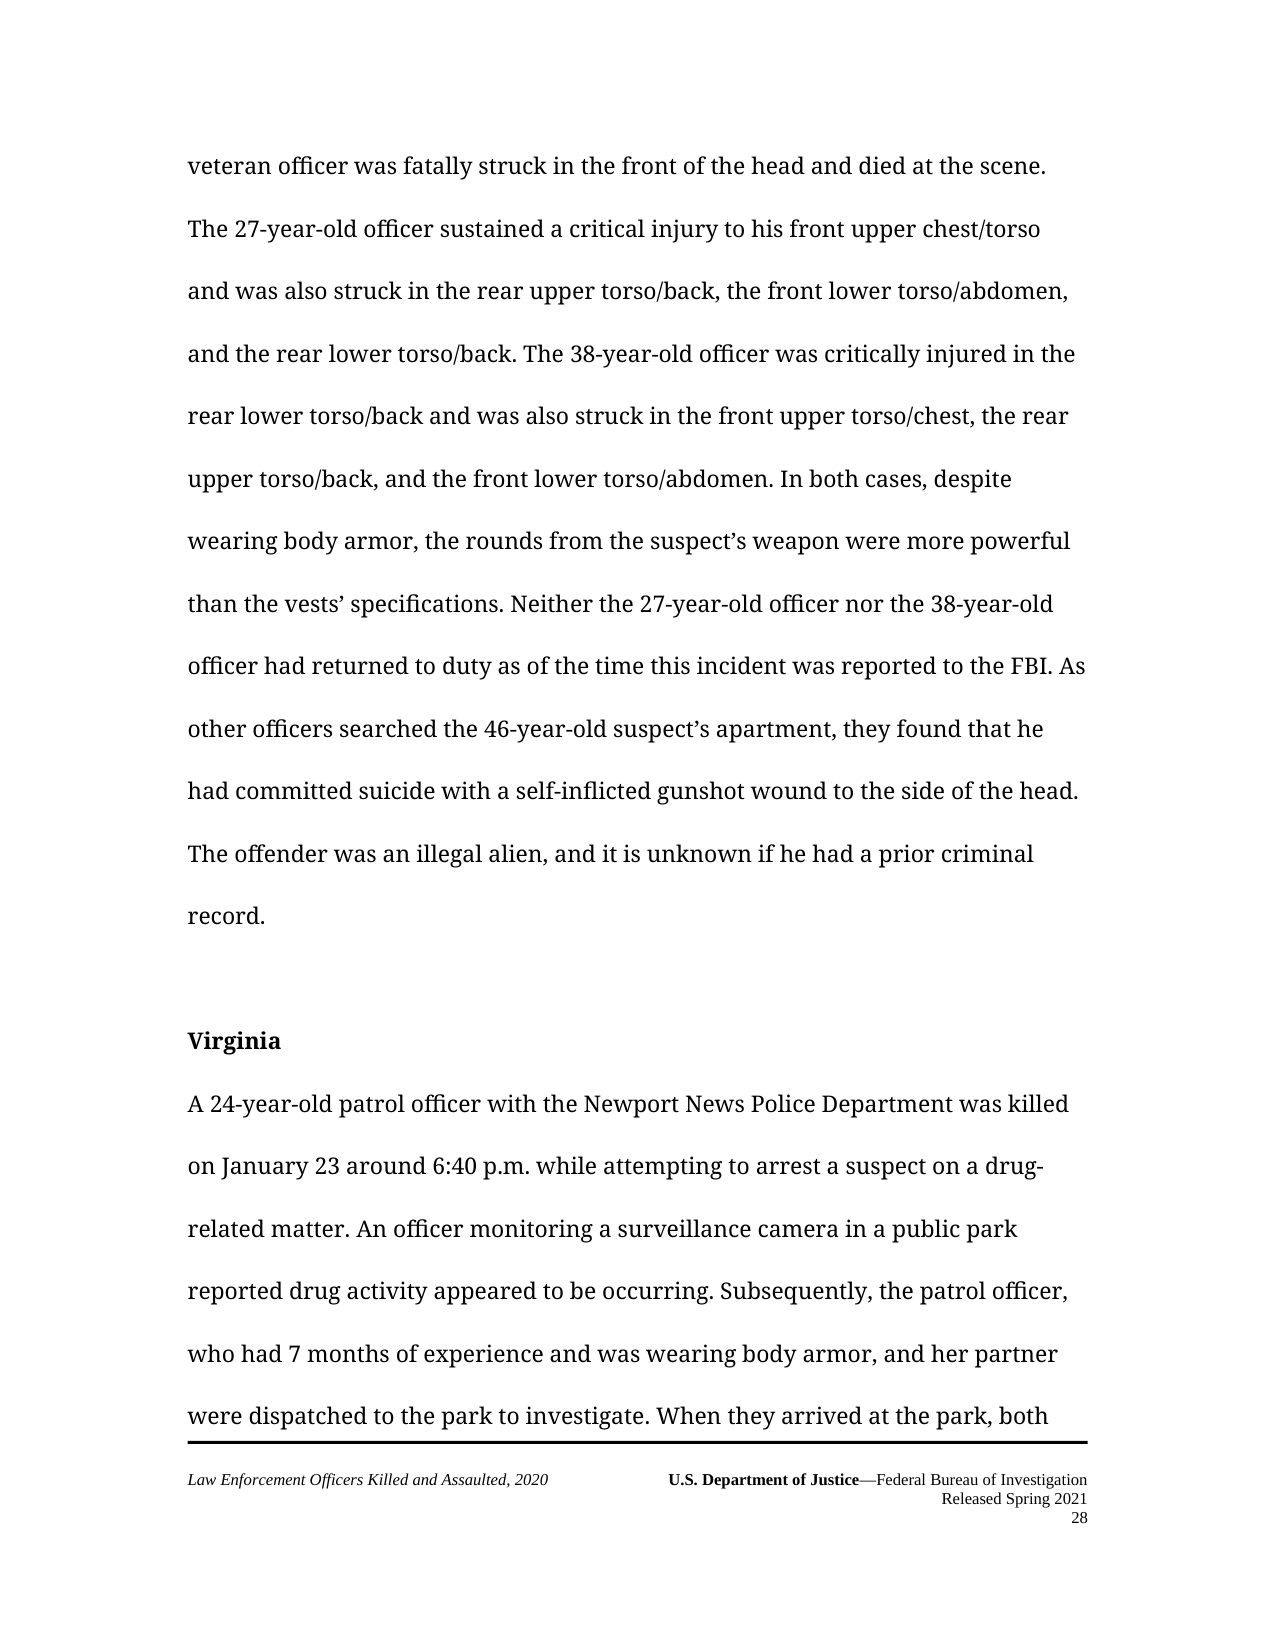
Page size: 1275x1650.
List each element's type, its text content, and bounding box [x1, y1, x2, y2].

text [187, 150, 1087, 931]
text Virginia [187, 1025, 1087, 1056]
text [187, 1087, 1087, 1431]
